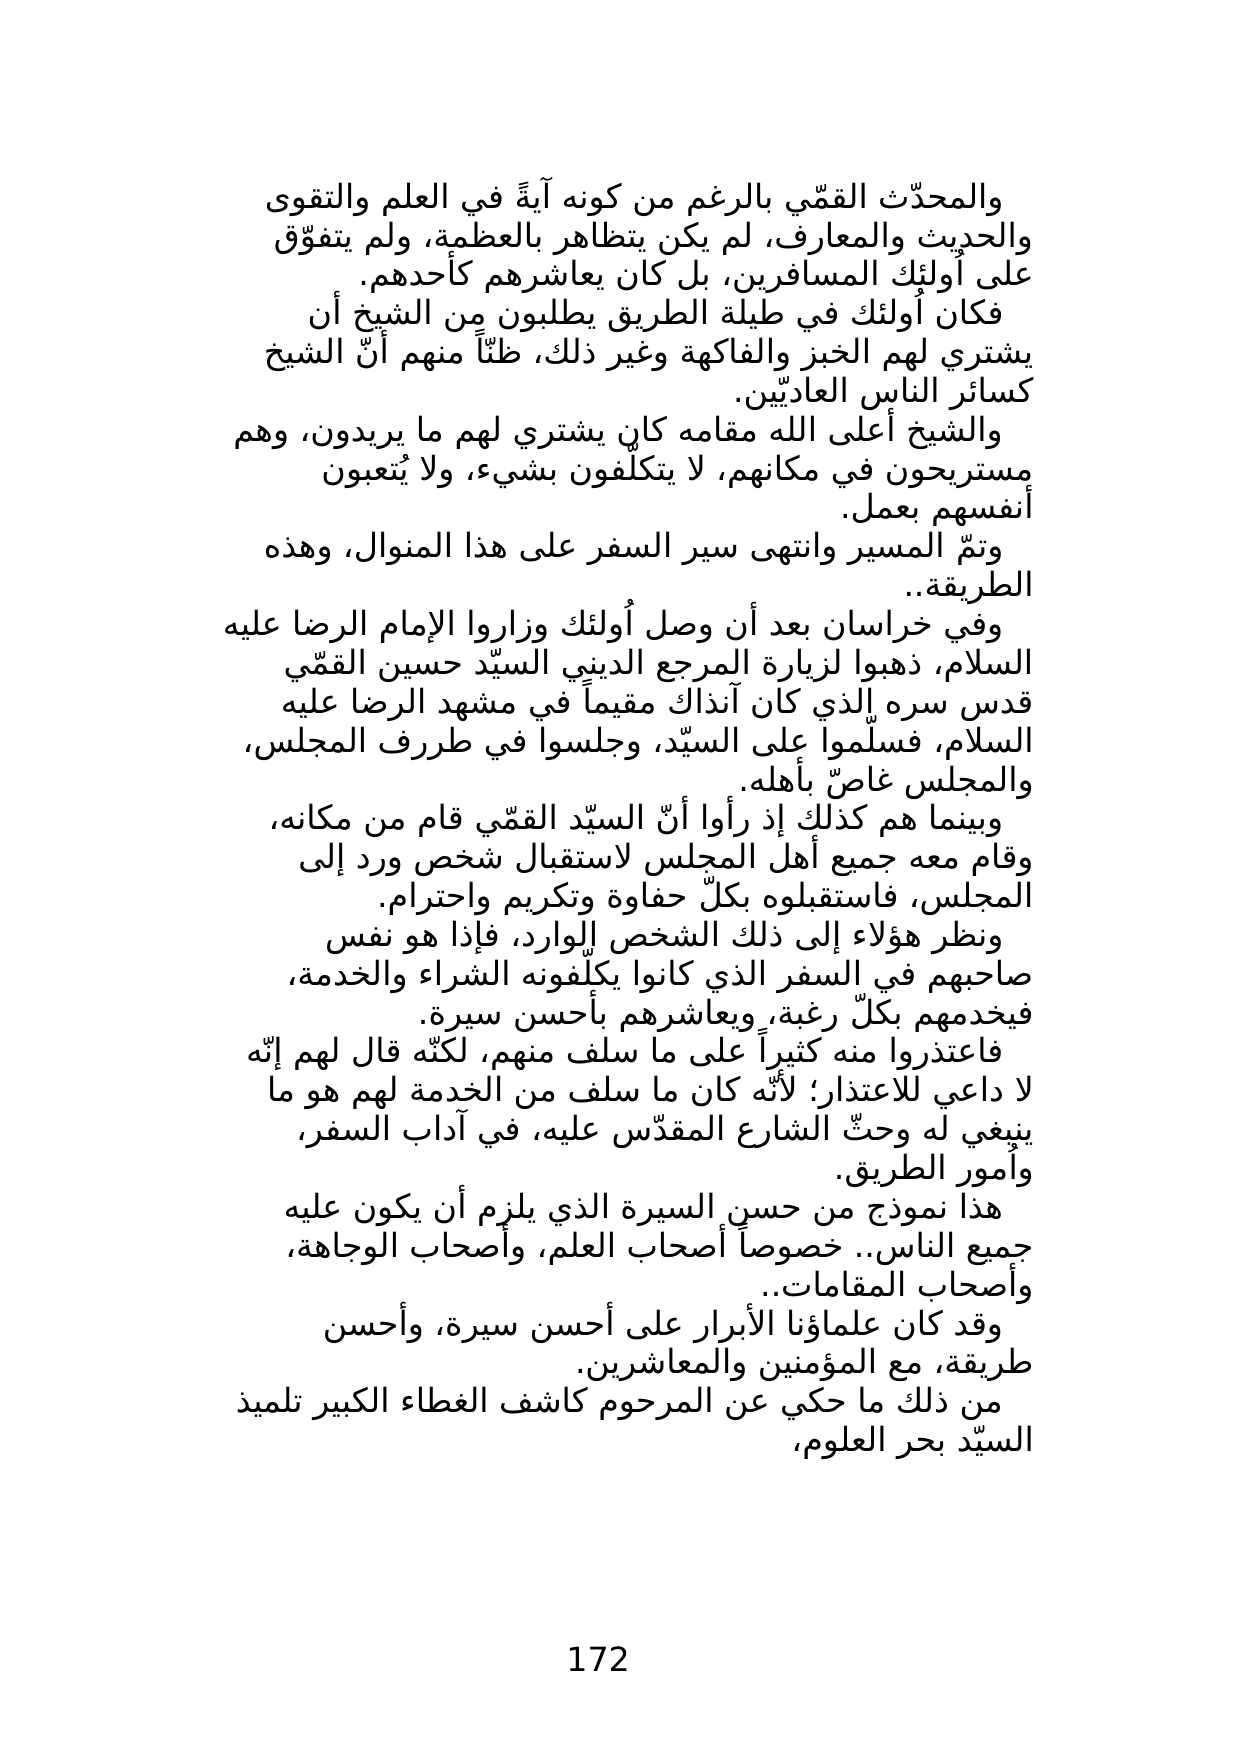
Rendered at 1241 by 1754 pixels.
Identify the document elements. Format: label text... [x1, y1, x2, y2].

text فاعتذروا منه كثيراً على ما سلف منهم، لكنّه قال لهم إنّه لا داعي للاعتذار؛ لأنّه كان ما سلف من الخدمة لهم هو ما ينبغي له وحثّ الشارع المقدّس عليه، في آداب السفر، واُمور الطريق. [222, 1032, 1033, 1187]
text والشيخ أعلى الله مقامه كان يشتري لهم ما يريدون، وهم مستريحون في مكانهم، لا يتكلّفون بشيء، ولا يُتعبون أنفسهم بعمل. [222, 410, 1033, 527]
text وبينما هم كذلك إذ رأوا أنّ السيّد القمّي قام من مكانه، وقام معه جميع أهل المجلس لاستقبال شخص ورد إلى المجلس، فاستقبلوه بكلّ حفاوة وتكريم واحترام. [222, 799, 1033, 915]
text والمحدّث القمّي بالرغم من كونه آيةً في العلم والتقوى والحديث والمعارف، لم يكن يتظاهر بالعظمة، ولم يتفوّق على اُولئك المسافرين، بل كان يعاشرهم كأحدهم. [222, 177, 1033, 294]
text ونظر هؤلاء إلى ذلك الشخص الوارد، فإذا هو نفس صاحبهم في السفر الذي كانوا يكلّفونه الشراء والخدمة، فيخدمهم بكلّ رغبة، ويعاشرهم بأحسن سيرة. [222, 915, 1033, 1032]
text وقد كان علماؤنا الأبرار على أحسن سيرة، وأحسن طريقة، مع المؤمنين والمعاشرين. [222, 1304, 1033, 1382]
text هذا نموذج من حسن السيرة الذي يلزم أن يكون عليه جميع الناس.. خصوصاً أصحاب العلم، وأصحاب الوجاهة، وأصحاب المقامات.. [222, 1187, 1033, 1304]
text وتمّ المسير وانتهى سير السفر على هذا المنوال، وهذه الطريقة.. [222, 527, 1033, 604]
text فكان اُولئك في طيلة الطريق يطلبون من الشيخ أن يشتري لهم الخبز والفاكهة وغير ذلك، ظنّاً منهم أنّ الشيخ كسائر الناس العاديّين. [222, 294, 1033, 410]
text وفي خراسان بعد أن وصل اُولئك وزاروا الإمام الرضا عليه السلام، ذهبوا لزيارة المرجع الديني السيّد حسين القمّي قدس سره الذي كان آنذاك مقيماً في مشهد الرضا عليه السلام، فسلّموا على السيّد، وجلسوا في طررف المجلس، والمجلس غاصّ بأهله. [222, 604, 1033, 799]
text من ذلك ما حكي عن المرحوم كاشف الغطاء الكبير تلميذ السيّد بحر العلوم، [222, 1382, 1033, 1459]
